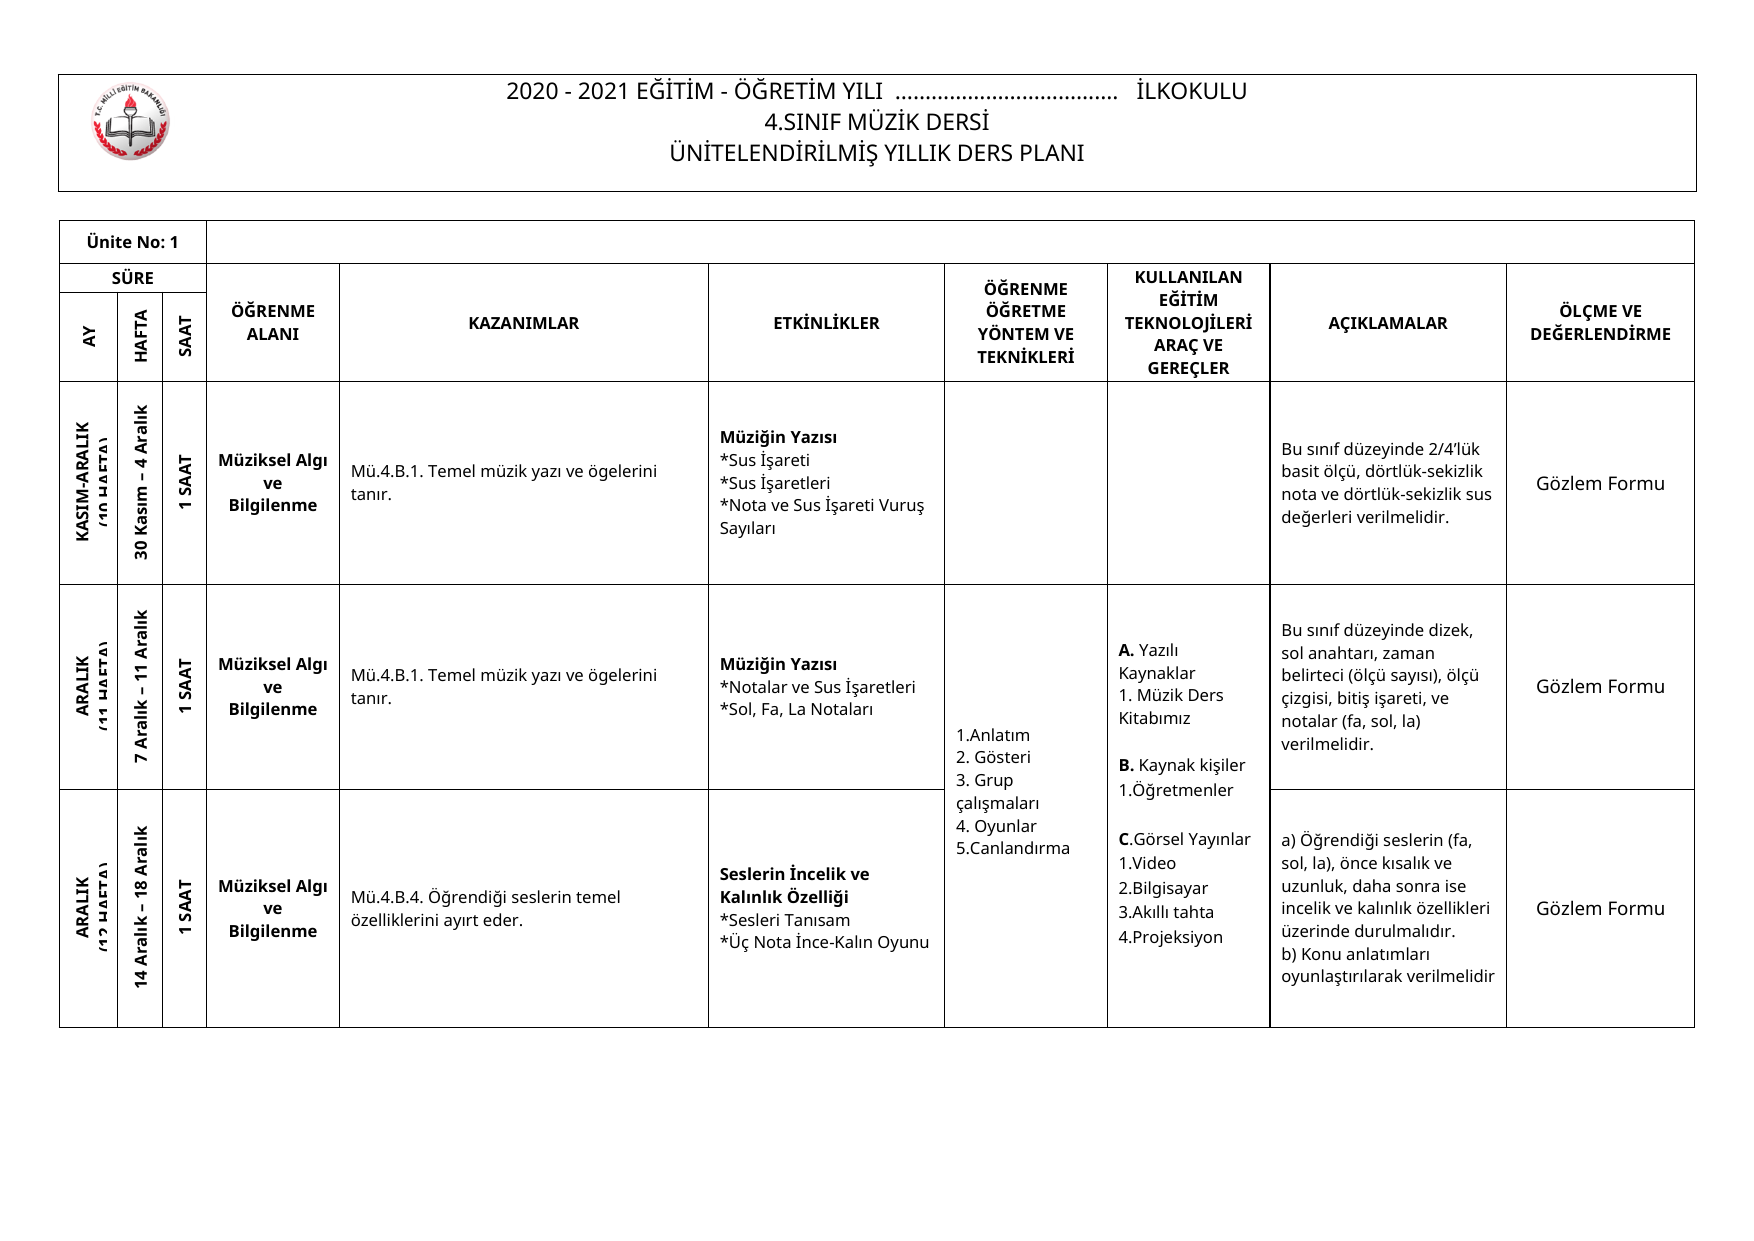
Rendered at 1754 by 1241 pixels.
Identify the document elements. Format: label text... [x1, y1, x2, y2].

table_cell ÖĞRENME ÖĞRETME YÖNTEM VE TEKNİKLERİ [945, 264, 1107, 381]
table_cell [1108, 382, 1269, 583]
table_cell 1.Anlatım 2. Gösteri 3. Grup çalışmaları 4. Oyunlar 5.Canlandırma [945, 585, 1107, 1027]
table_cell Mü.4.B.1. Temel müzik yazı ve ögelerini tanır. [340, 585, 708, 789]
table_cell 7 Aralık – 11 Aralık [118, 585, 162, 789]
table_cell SAAT [163, 293, 206, 381]
table_cell KULLANILAN EĞİTİM TEKNOLOJİLERİ ARAÇ VE GEREÇLER [1108, 264, 1269, 381]
table_cell Müziksel Algı ve Bilgilenme [207, 382, 339, 583]
table_cell Gözlem Formu [1507, 790, 1694, 1027]
table_cell AY [60, 293, 117, 381]
table_header Ünite No: 1 [60, 221, 206, 263]
table_cell Müziksel Algı ve Bilgilenme [207, 790, 339, 1027]
table_cell ETKİNLİKLER [709, 264, 944, 381]
table_cell Müziğin Yazısı *Sus İşareti *Sus İşaretleri *Nota ve Sus İşareti Vuruş Sayıları [709, 382, 944, 583]
table_cell Mü.4.B.4. Öğrendiği seslerin temel özelliklerini ayırt eder. [340, 790, 708, 1027]
table_cell ARALIK (12.HAFTA) [60, 790, 117, 1027]
table_cell A. Yazılı Kaynaklar 1. Müzik Ders Kitabımız B. Kaynak kişiler 1.Öğretmenler C.Görsel Yayınlar 1.Video 2.Bilgisayar 3.Akıllı tahta 4.Projeksiyon [1108, 585, 1269, 1027]
table_cell 1 SAAT [163, 585, 206, 789]
table_cell 1 SAAT [163, 790, 206, 1027]
table_cell Bu sınıf düzeyinde 2/4’lük basit ölçü, dörtlük-sekizlik nota ve dörtlük-sekizlik sus değerleri verilmelidir. [1271, 382, 1506, 583]
table_cell AÇIKLAMALAR [1271, 264, 1506, 381]
table_header [207, 221, 1694, 263]
table_cell ÖĞRENME ALANI [207, 264, 339, 381]
picture [85, 77, 175, 167]
table_cell Gözlem Formu [1507, 585, 1694, 789]
table_cell 1 SAAT [163, 382, 206, 583]
table_cell a) Öğrendiği seslerin (fa, sol, la), önce kısalık ve uzunluk, daha sonra ise incelik ve kalınlık özellikleri üzerinde durulmalıdır. b) Konu anlatımları oyunlaştırılarak verilmelidir [1271, 790, 1506, 1027]
table_cell SÜRE [60, 264, 206, 292]
table_cell ÖLÇME VE DEĞERLENDİRME [1507, 264, 1694, 381]
table_cell Seslerin İncelik ve Kalınlık Özelliği *Sesleri Tanısam *Üç Nota İnce-Kalın Oyunu [709, 790, 944, 1027]
table_cell Bu sınıf düzeyinde dizek, sol anahtarı, zaman belirteci (ölçü sayısı), ölçü çizgisi, bitiş işareti, ve notalar (fa, sol, la) verilmelidir. [1271, 585, 1506, 789]
table_cell Gözlem Formu [1507, 382, 1694, 583]
table_cell ARALIK (11.HAFTA) [60, 585, 117, 789]
table_cell KASIM-ARALIK (10.HAFTA) [60, 382, 117, 583]
table_cell 30 Kasım – 4 Aralık [118, 382, 162, 583]
table_cell KAZANIMLAR [340, 264, 708, 381]
table_cell 14 Aralık – 18 Aralık [118, 790, 162, 1027]
table_cell [945, 382, 1107, 583]
table_cell HAFTA [118, 293, 162, 381]
table_cell Mü.4.B.1. Temel müzik yazı ve ögelerini tanır. [340, 382, 708, 583]
table_cell Müziğin Yazısı *Notalar ve Sus İşaretleri *Sol, Fa, La Notaları [709, 585, 944, 789]
table_cell Müziksel Algı ve Bilgilenme [207, 585, 339, 789]
